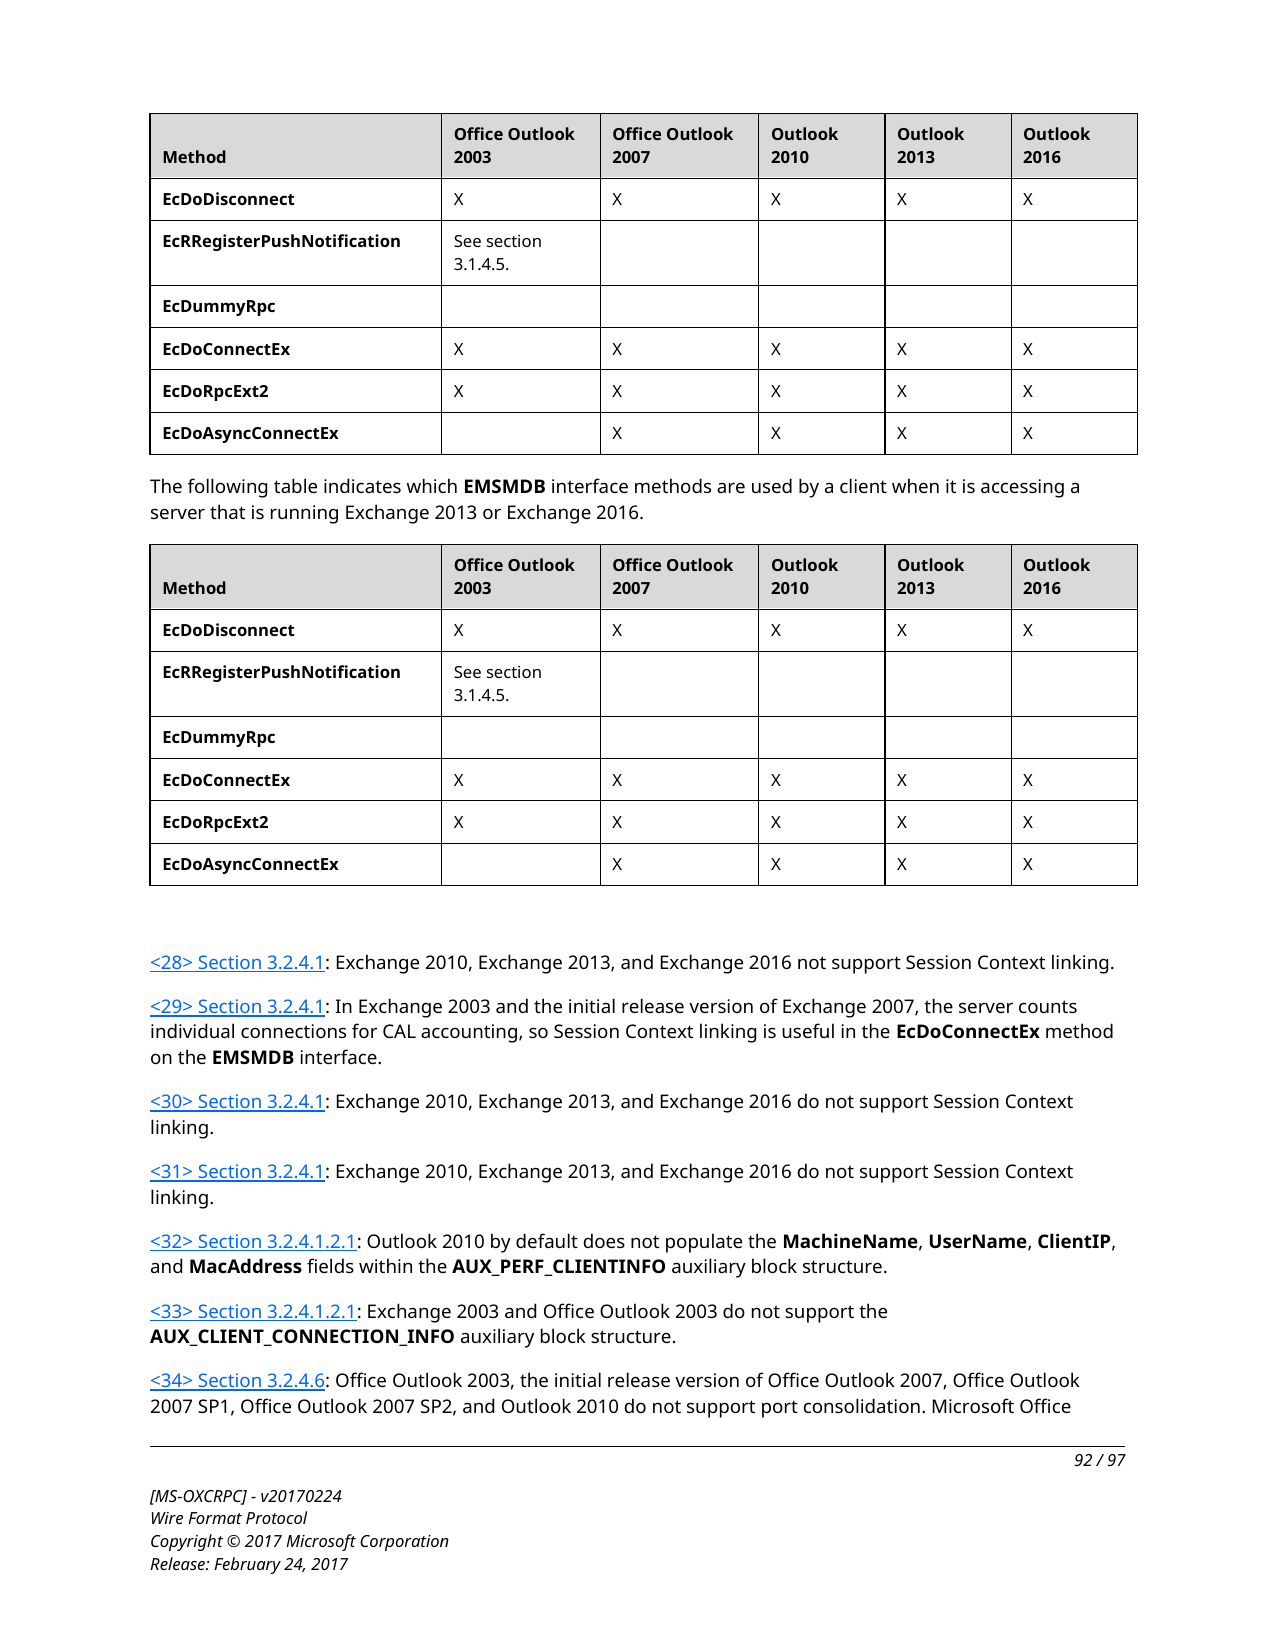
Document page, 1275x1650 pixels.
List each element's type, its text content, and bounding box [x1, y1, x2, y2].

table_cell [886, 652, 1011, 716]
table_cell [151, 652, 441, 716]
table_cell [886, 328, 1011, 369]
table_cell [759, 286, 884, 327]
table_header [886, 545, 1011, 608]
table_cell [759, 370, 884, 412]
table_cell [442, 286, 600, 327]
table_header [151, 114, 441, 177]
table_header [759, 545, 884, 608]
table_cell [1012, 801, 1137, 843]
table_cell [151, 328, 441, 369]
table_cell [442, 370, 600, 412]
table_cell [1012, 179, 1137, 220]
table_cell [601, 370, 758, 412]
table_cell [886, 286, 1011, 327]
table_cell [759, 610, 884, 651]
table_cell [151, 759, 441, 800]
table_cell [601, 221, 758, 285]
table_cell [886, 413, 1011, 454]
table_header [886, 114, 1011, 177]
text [150, 1368, 1125, 1419]
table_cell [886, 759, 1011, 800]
text <29> Section 3.2.4.1: In Exchange 2003 and the initial release version of Exchange 2007, the server counts individual connections for CAL accounting, so Session Context linking is useful in the EcDoConnectEx method on the EMSMDB interface. [150, 993, 1125, 1070]
text <33> Section 3.2.4.1.2.1: Exchange 2003 and Office Outlook 2003 do not support the AUX_CLIENT_CONNECTION_INFO auxiliary block structure. [150, 1298, 1125, 1349]
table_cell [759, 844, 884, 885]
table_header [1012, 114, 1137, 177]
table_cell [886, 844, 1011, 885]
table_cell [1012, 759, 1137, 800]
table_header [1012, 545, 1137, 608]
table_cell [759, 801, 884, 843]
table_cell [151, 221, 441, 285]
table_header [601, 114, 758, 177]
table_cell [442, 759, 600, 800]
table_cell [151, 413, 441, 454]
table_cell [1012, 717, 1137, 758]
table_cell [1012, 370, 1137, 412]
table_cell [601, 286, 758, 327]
text <32> Section 3.2.4.1.2.1: Outlook 2010 by default does not populate the MachineName, UserName, ClientIP, and MacAddress fields within the AUX_PERF_CLIENTINFO auxiliary block structure. [150, 1228, 1125, 1279]
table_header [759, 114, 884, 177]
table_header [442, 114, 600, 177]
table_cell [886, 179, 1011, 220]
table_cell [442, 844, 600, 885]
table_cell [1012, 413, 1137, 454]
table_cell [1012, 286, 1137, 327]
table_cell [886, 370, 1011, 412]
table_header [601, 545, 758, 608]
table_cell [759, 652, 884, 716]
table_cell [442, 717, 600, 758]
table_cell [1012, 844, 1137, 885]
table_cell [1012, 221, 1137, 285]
text <31> Section 3.2.4.1: Exchange 2010, Exchange 2013, and Exchange 2016 do not support Session Context linking. [150, 1158, 1125, 1209]
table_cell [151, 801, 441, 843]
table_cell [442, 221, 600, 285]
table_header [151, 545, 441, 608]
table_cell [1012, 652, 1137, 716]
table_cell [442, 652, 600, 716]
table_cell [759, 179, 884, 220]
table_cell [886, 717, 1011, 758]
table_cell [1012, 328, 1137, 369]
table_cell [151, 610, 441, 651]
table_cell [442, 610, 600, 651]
text <30> Section 3.2.4.1: Exchange 2010, Exchange 2013, and Exchange 2016 do not support Session Context linking. [150, 1089, 1125, 1140]
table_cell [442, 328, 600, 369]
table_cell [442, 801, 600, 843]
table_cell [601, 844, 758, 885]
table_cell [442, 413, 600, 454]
text The following table indicates which EMSMDB interface methods are used by a client when it is accessing a server that is running Exchange 2013 or Exchange 2016. [150, 474, 1125, 525]
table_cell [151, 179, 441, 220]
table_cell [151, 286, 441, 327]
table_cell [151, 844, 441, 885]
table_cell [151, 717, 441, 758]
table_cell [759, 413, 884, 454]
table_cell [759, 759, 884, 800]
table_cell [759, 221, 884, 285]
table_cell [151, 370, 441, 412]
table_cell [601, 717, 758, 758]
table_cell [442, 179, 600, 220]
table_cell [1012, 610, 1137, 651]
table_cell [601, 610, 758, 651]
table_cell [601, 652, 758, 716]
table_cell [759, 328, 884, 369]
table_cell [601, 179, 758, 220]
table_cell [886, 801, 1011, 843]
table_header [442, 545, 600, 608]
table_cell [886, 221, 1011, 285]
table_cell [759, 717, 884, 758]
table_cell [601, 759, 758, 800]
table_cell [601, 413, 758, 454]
text <28> Section 3.2.4.1: Exchange 2010, Exchange 2013, and Exchange 2016 not support Session Context linking. [150, 949, 1125, 974]
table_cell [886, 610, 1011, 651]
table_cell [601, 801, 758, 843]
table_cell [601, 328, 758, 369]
